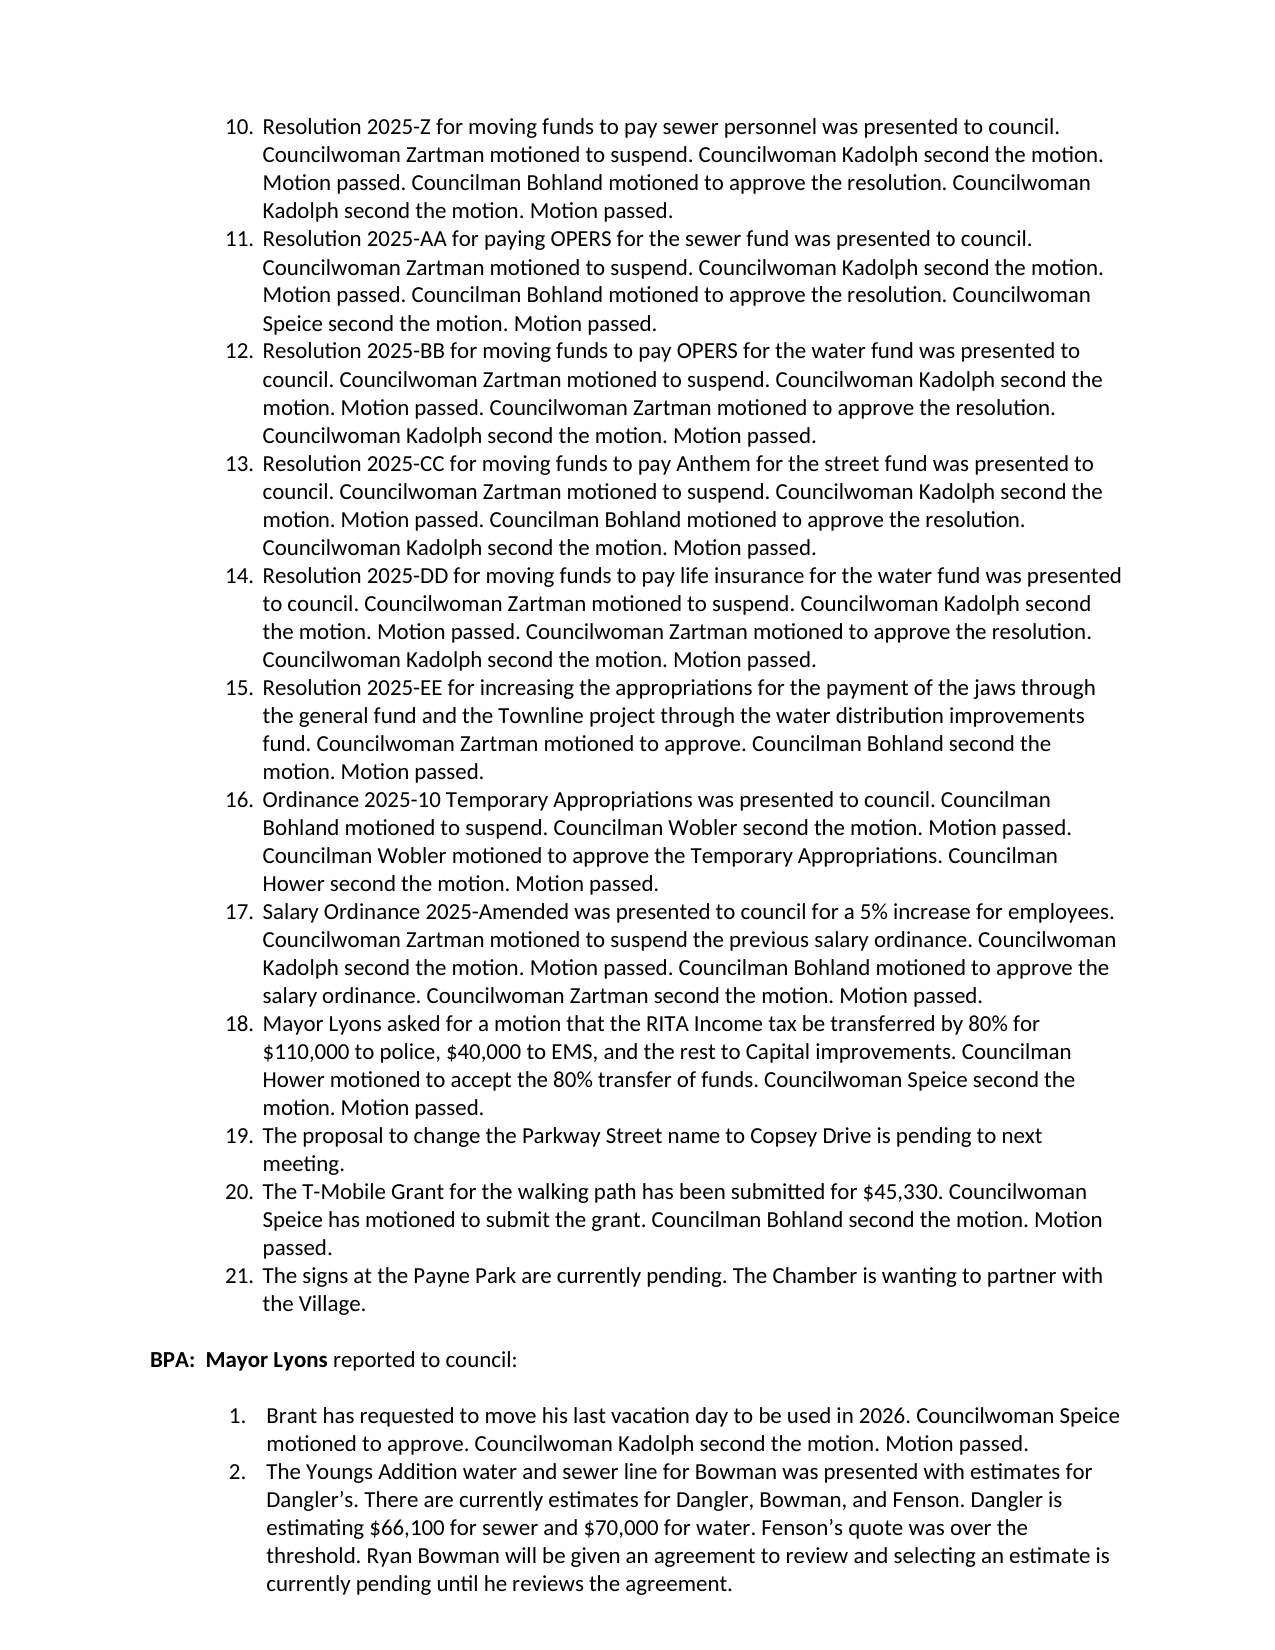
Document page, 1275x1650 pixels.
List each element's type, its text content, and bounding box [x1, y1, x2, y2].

list Mayor Lyons asked for a motion that the RITA Income tax be transferred by 80% for $110,000 to police, $40,000 to EMS, and the rest to Capital improvements. Councilman Hower motioned to accept the 80% transfer of funds. Councilwoman Speice second the motion. Motion passed. [225, 1009, 1125, 1121]
list Resolution 2025-DD for moving funds to pay life insurance for the water fund was presented to council. Councilwoman Zartman motioned to suspend. Councilwoman Kadolph second the motion. Motion passed. Councilwoman Zartman motioned to approve the resolution. Councilwoman Kadolph second the motion. Motion passed. [225, 561, 1125, 673]
list The proposal to change the Parkway Street name to Copsey Drive is pending to next meeting. [225, 1121, 1125, 1177]
list The signs at the Payne Park are currently pending. The Chamber is wanting to partner with the Village. [225, 1261, 1125, 1317]
list Resolution 2025-CC for moving funds to pay Anthem for the street fund was presented to council. Councilwoman Zartman motioned to suspend. Councilwoman Kadolph second the motion. Motion passed. Councilman Bohland motioned to approve the resolution. Councilwoman Kadolph second the motion. Motion passed. [225, 449, 1125, 561]
text BPA: Mayor Lyons reported to council: [150, 1345, 1125, 1373]
list Resolution 2025-EE for increasing the appropriations for the payment of the jaws through the general fund and the Townline project through the water distribution improvements fund. Councilwoman Zartman motioned to approve. Councilman Bohland second the motion. Motion passed. [225, 673, 1125, 785]
list The T-Mobile Grant for the walking path has been submitted for $45,330. Councilwoman Speice has motioned to submit the grant. Councilman Bohland second the motion. Motion passed. [225, 1177, 1125, 1261]
list Resolution 2025-AA for paying OPERS for the sewer fund was presented to council. Councilwoman Zartman motioned to suspend. Councilwoman Kadolph second the motion. Motion passed. Councilman Bohland motioned to approve the resolution. Councilwoman Speice second the motion. Motion passed. [225, 224, 1125, 337]
list Resolution 2025-Z for moving funds to pay sewer personnel was presented to council. Councilwoman Zartman motioned to suspend. Councilwoman Kadolph second the motion. Motion passed. Councilman Bohland motioned to approve the resolution. Councilwoman Kadolph second the motion. Motion passed. [225, 112, 1125, 224]
list Ordinance 2025-10 Temporary Appropriations was presented to council. Councilman Bohland motioned to suspend. Councilman Wobler second the motion. Motion passed. Councilman Wobler motioned to approve the Temporary Appropriations. Councilman Hower second the motion. Motion passed. [225, 785, 1125, 897]
list Resolution 2025-BB for moving funds to pay OPERS for the water fund was presented to council. Councilwoman Zartman motioned to suspend. Councilwoman Kadolph second the motion. Motion passed. Councilwoman Zartman motioned to approve the resolution. Councilwoman Kadolph second the motion. Motion passed. [225, 337, 1125, 449]
list Brant has requested to move his last vacation day to be used in 2026. Councilwoman Speice motioned to approve. Councilwoman Kadolph second the motion. Motion passed. [229, 1401, 1125, 1457]
list The Youngs Addition water and sewer line for Bowman was presented with estimates for Dangler’s. There are currently estimates for Dangler, Bowman, and Fenson. Dangler is estimating $66,100 for sewer and $70,000 for water. Fenson’s quote was over the threshold. Ryan Bowman will be given an agreement to review and selecting an estimate is currently pending until he reviews the agreement. [229, 1457, 1125, 1598]
list Salary Ordinance 2025-Amended was presented to council for a 5% increase for employees. Councilwoman Zartman motioned to suspend the previous salary ordinance. Councilwoman Kadolph second the motion. Motion passed. Councilman Bohland motioned to approve the salary ordinance. Councilwoman Zartman second the motion. Motion passed. [225, 897, 1125, 1009]
